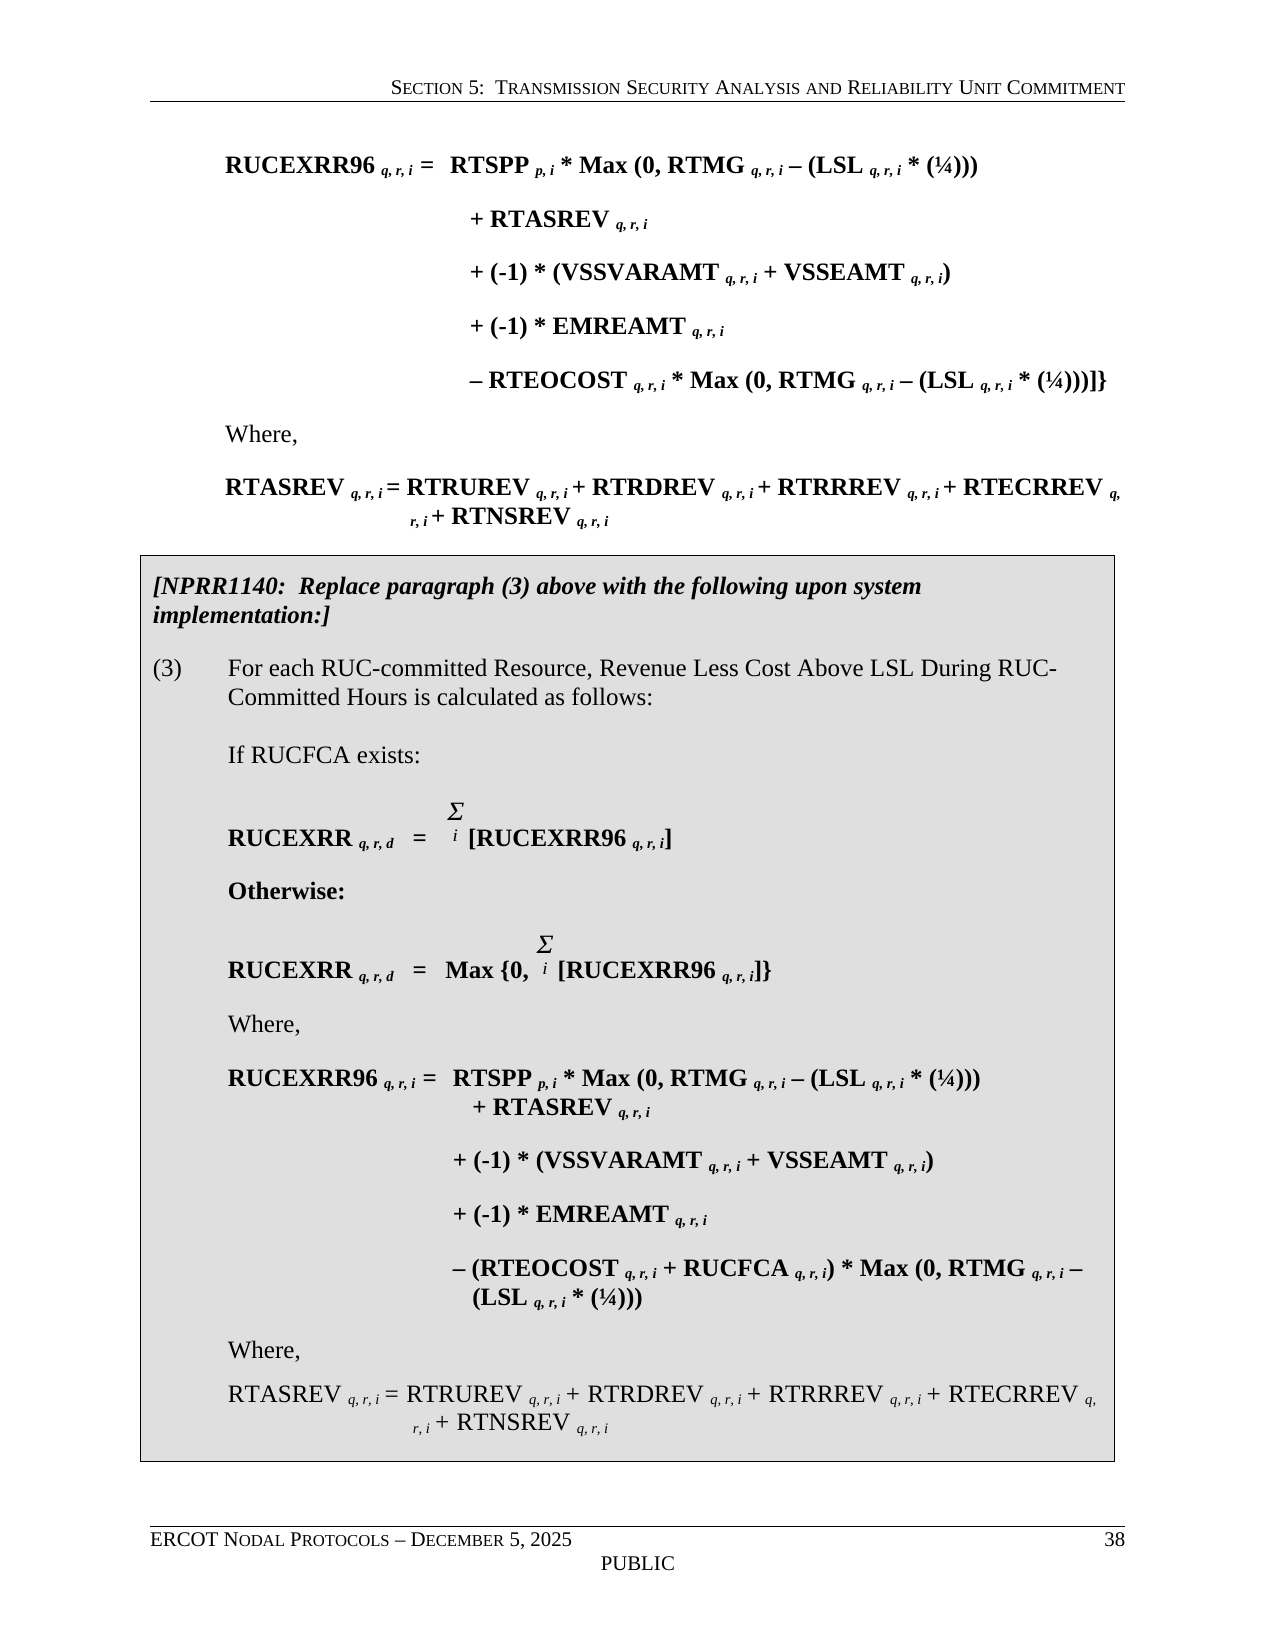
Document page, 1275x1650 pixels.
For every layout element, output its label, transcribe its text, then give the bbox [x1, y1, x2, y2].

text + (-1) * (VSSVARAMT q, r, i + VSSEAMT q, r, i) [225, 257, 1125, 286]
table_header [141, 556, 1114, 1461]
text + (-1) * EMREAMT q, r, i [225, 311, 1125, 340]
text RUCEXRR96 q, r, i = RTSPP p, i * Max (0, RTMG q, r, i – (LSL q, r, i * (¼))) [225, 150, 1125, 179]
text + RTASREV q, r, i [225, 204, 1125, 232]
text RTASREV q, r, i = RTRUREV q, r, i + RTRDREV q, r, i + RTRRREV q, r, i + RTECRREV q, r, i + RTNSREV q, r, i [225, 472, 1125, 530]
text – RTEOCOST q, r, i * Max (0, RTMG q, r, i – (LSL q, r, i * (¼)))]} [225, 365, 1125, 394]
text Where, [225, 419, 1125, 447]
